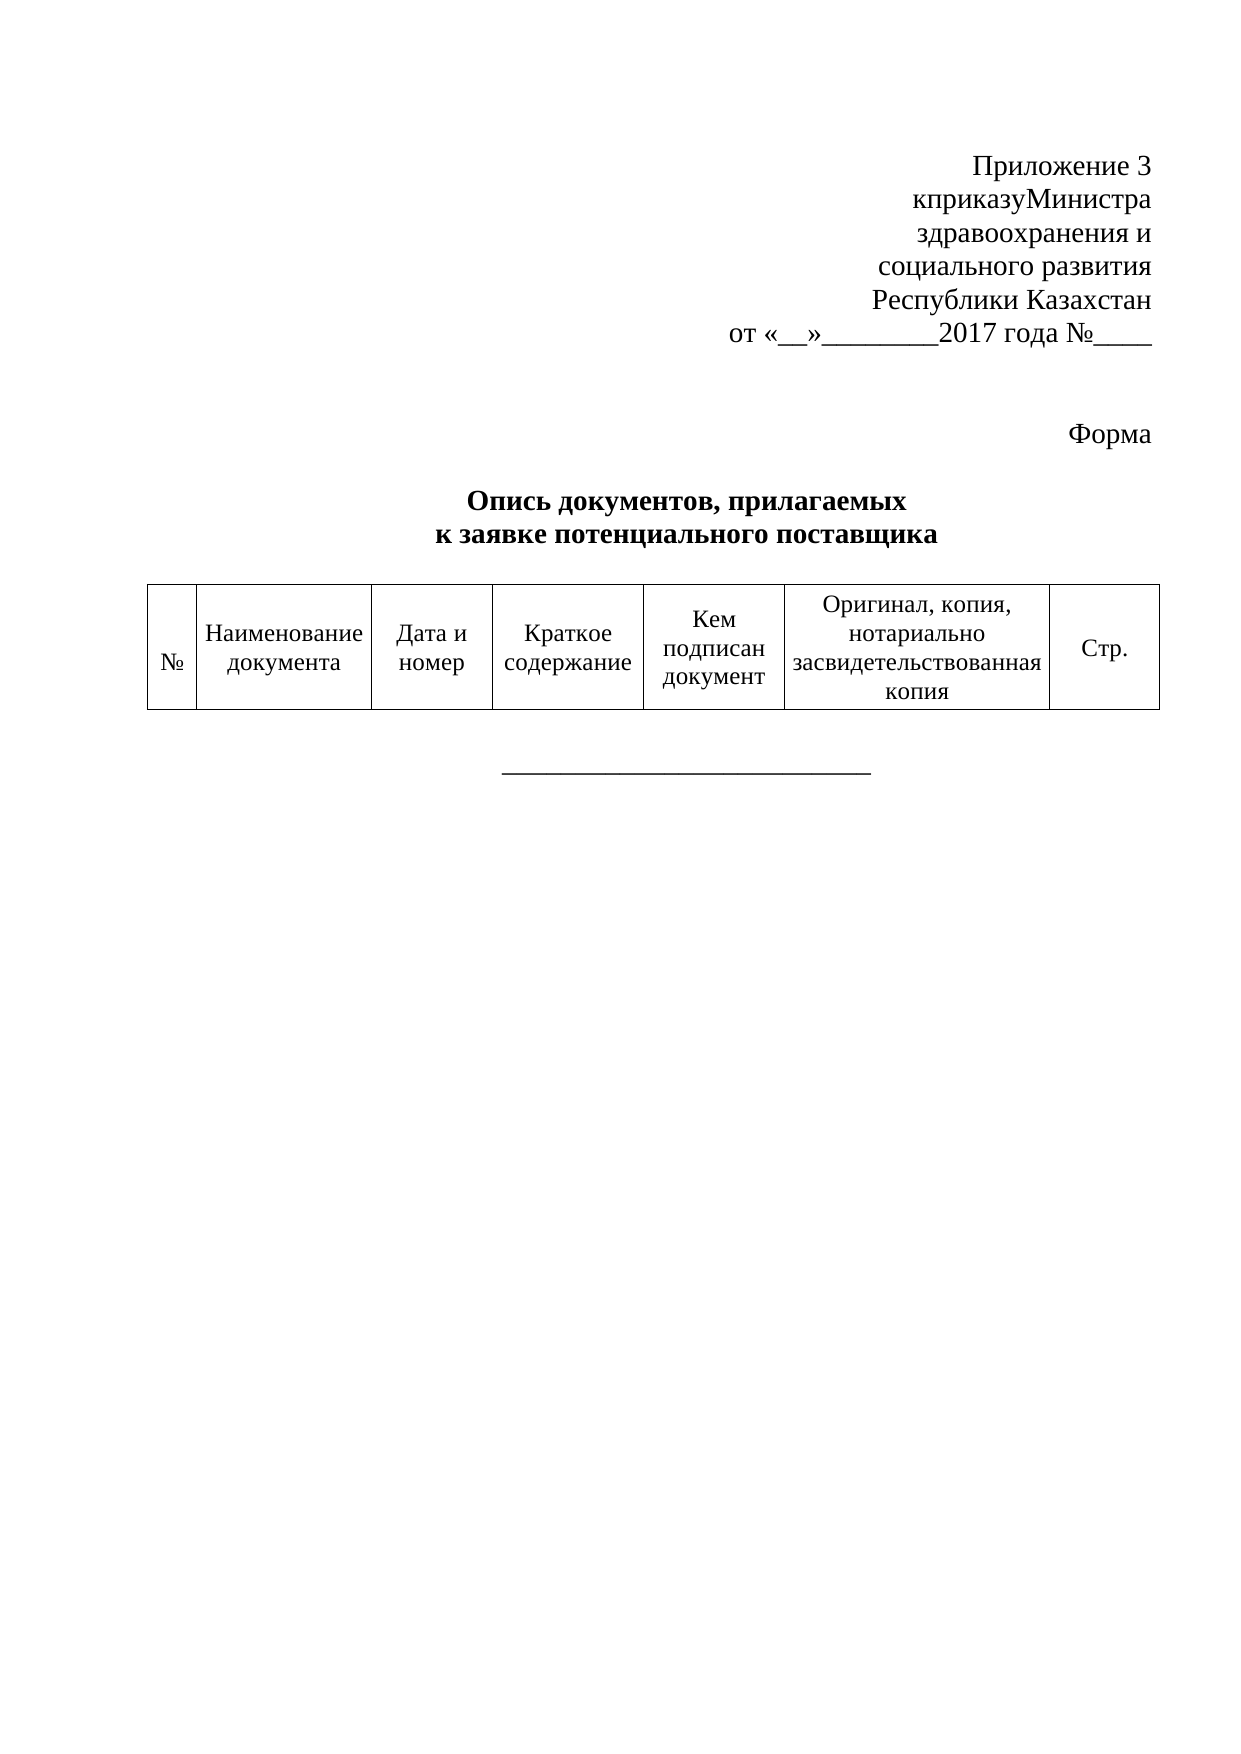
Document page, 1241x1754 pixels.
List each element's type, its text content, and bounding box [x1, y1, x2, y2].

subtitle к заявке потенциального поставщика [148, 517, 1152, 550]
table_header № [148, 585, 196, 709]
table_header Наименование документа [197, 585, 371, 709]
text _________________________ [148, 744, 1152, 777]
text социального развития [148, 248, 1152, 282]
table_header Стр. [1050, 585, 1159, 709]
text Форма [148, 416, 1152, 449]
table_header Кем подписан документ [644, 585, 784, 709]
text Республики Казахстан [148, 282, 1152, 315]
text здравоохранения и [148, 215, 1152, 248]
text Приложение 3 [148, 148, 1152, 181]
table_header Дата и номер [372, 585, 492, 709]
text от «__»________2017 года №____ [148, 315, 1152, 349]
text кприказуМинистра [148, 181, 1152, 215]
subtitle Опись документов, прилагаемых [148, 483, 1152, 517]
table_header Краткое содержание [493, 585, 643, 709]
table_header Оригинал, копия, нотариально засвидетельствованная копия [785, 585, 1049, 709]
